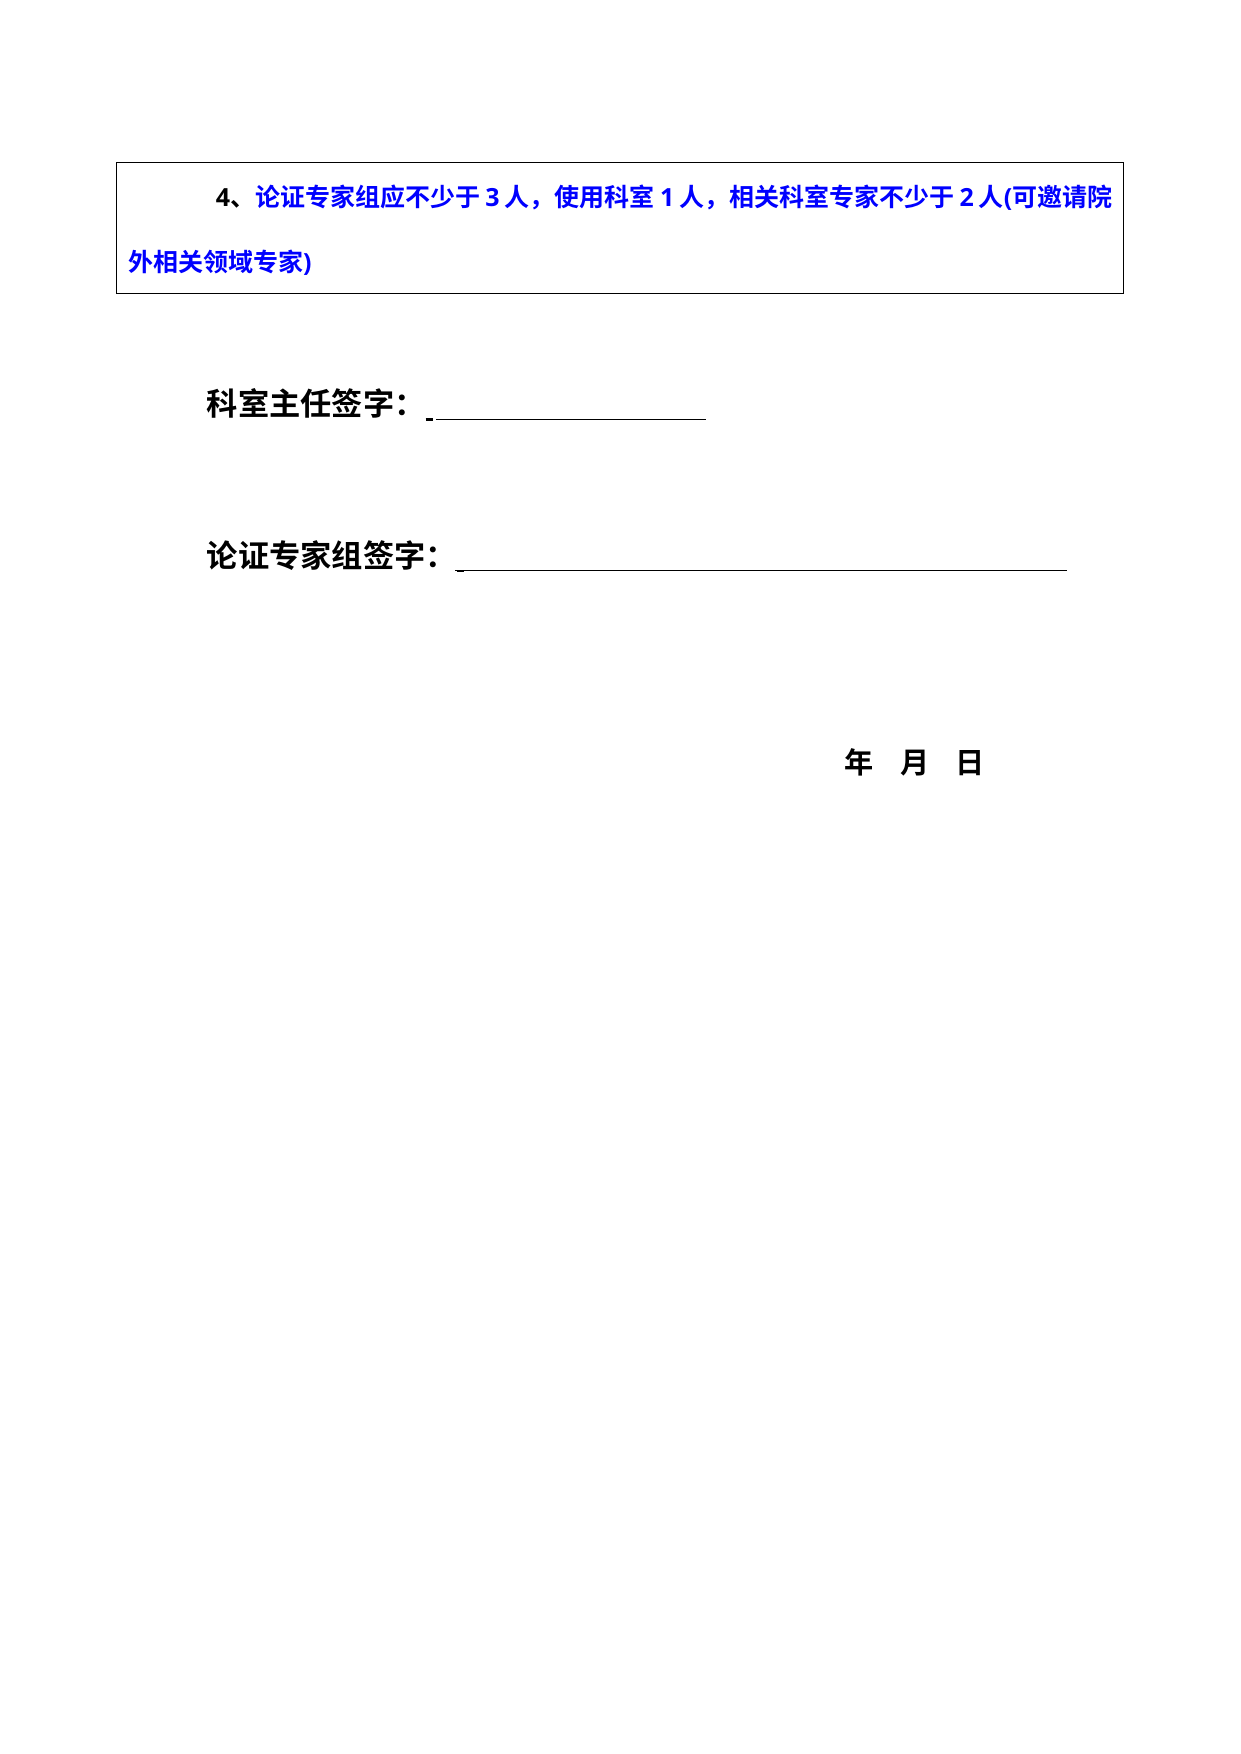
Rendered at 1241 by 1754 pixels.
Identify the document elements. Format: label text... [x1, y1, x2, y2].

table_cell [117, 163, 1123, 293]
text 年 月 日 [112, 728, 1128, 793]
text 科室主任签字： [112, 370, 1128, 435]
text 论证专家组签字： [112, 522, 1128, 587]
